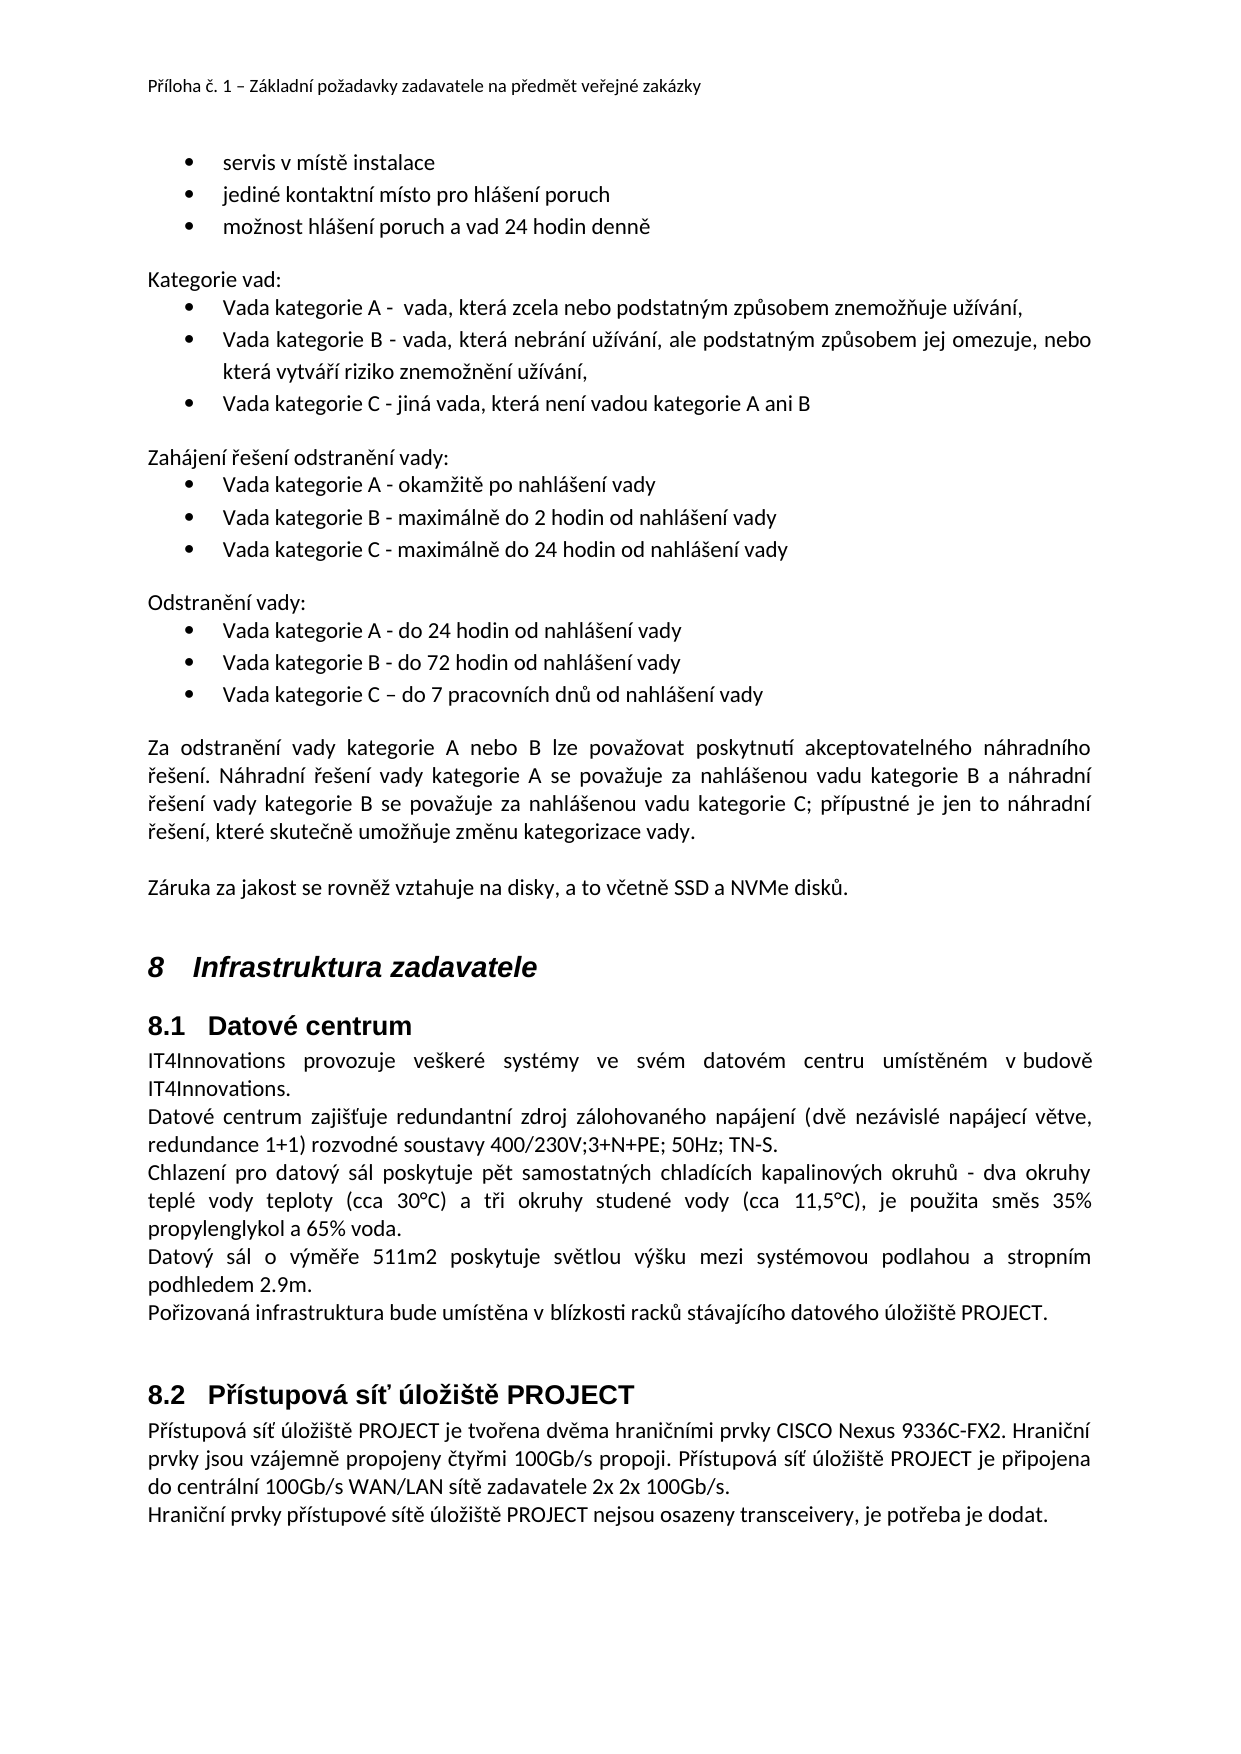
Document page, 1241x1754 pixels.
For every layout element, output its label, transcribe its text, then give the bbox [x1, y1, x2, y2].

list Vada kategorie B - maximálně do 2 hodin od nahlášení vady [185, 503, 1093, 531]
list Vada kategorie A - okamžitě po nahlášení vady [185, 471, 1093, 499]
text Chlazení pro datový sál poskytuje pět samostatných chladících kapalinových okruhů - dva okruhy teplé vody teploty (cca 30°C) a tři okruhy studené vody (cca 11,5°C), je použita směs 35% propylenglykol a 65% voda. [148, 1158, 1093, 1242]
text Zahájení řešení odstranění vady: [148, 443, 1093, 471]
text Datový sál o výměře 511m2 poskytuje světlou výšku mezi systémovou podlahou a stropním podhledem 2.9m. [148, 1242, 1093, 1298]
text Datové centrum zajišťuje redundantní zdroj zálohovaného napájení (dvě nezávislé napájecí větve, redundance 1+1) rozvodné soustavy 400/230V;3+N+PE; 50Hz; TN-S. [148, 1102, 1093, 1158]
subtitle Infrastruktura zadavatele [148, 950, 1093, 984]
text Hraniční prvky přístupové sítě úložiště PROJECT nejsou osazeny transceivery, je potřeba je dodat. [148, 1501, 1093, 1528]
list servis v místě instalace [185, 148, 1093, 176]
text Kategorie vad: [148, 265, 1093, 293]
list Vada kategorie C – do 7 pracovních dnů od nahlášení vady [185, 680, 1093, 708]
list Vada kategorie C - maximálně do 24 hodin od nahlášení vady [185, 535, 1093, 563]
list Vada kategorie C - jiná vada, která není vadou kategorie A ani B [185, 389, 1093, 418]
list jediné kontaktní místo pro hlášení poruch [185, 180, 1093, 208]
list Vada kategorie B - vada, která nebrání užívání, ale podstatným způsobem jej omezuje, nebo která vytváří riziko znemožnění užívání, [185, 325, 1093, 385]
text Přístupová síť úložiště PROJECT je tvořena dvěma hraničními prvky CISCO Nexus 9336C-FX2. Hraniční prvky jsou vzájemně propojeny čtyřmi 100Gb/s propoji. Přístupová síť úložiště PROJECT je připojena do centrální 100Gb/s WAN/LAN sítě zadavatele 2x 2x 100Gb/s. [148, 1416, 1093, 1501]
list Vada kategorie A - do 24 hodin od nahlášení vady [185, 616, 1093, 644]
text Pořizovaná infrastruktura bude umístěna v blízkosti racků stávajícího datového úložiště PROJECT. [148, 1298, 1093, 1326]
list možnost hlášení poruch a vad 24 hodin denně [185, 212, 1093, 240]
list Vada kategorie B - do 72 hodin od nahlášení vady [185, 648, 1093, 676]
list Vada kategorie A - vada, která zcela nebo podstatným způsobem znemožňuje užívání, [185, 293, 1093, 321]
text Za odstranění vady kategorie A nebo B lze považovat poskytnutí akceptovatelného náhradního řešení. Náhradní řešení vady kategorie A se považuje za nahlášenou vadu kategorie B a náhradní řešení vady kategorie B se považuje za nahlášenou vadu kategorie C; přípustné je jen to náhradní řešení, které skutečně umožňuje změnu kategorizace vady. [148, 733, 1093, 846]
subtitle Přístupová síť úložiště PROJECT [148, 1379, 1093, 1410]
text IT4Innovations provozuje veškeré systémy ve svém datovém centru umístěném v budově IT4Innovations. [148, 1046, 1093, 1102]
subtitle Datové centrum [148, 1010, 1093, 1041]
text Odstranění vady: [148, 588, 1093, 616]
text Záruka za jakost se rovněž vztahuje na disky, a to včetně SSD a NVMe disků. [148, 873, 1093, 902]
